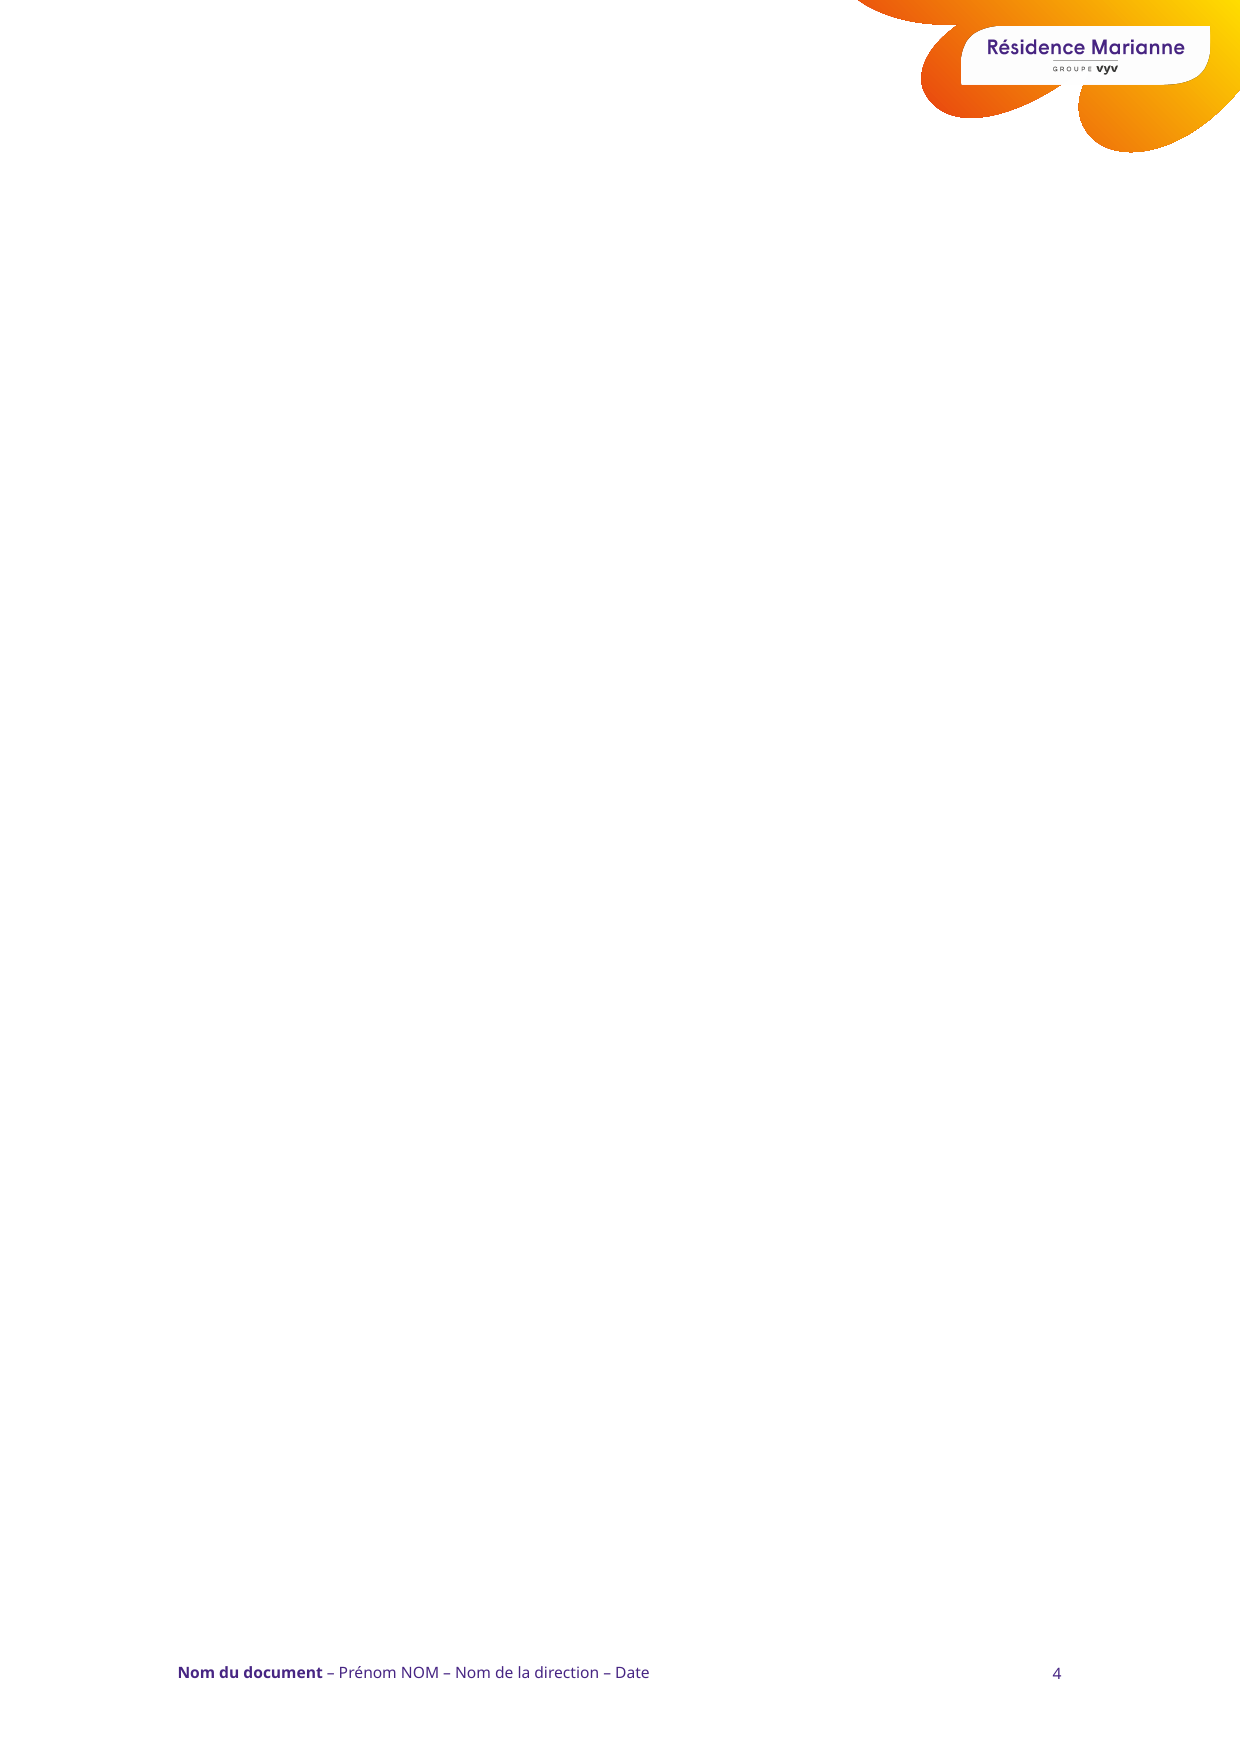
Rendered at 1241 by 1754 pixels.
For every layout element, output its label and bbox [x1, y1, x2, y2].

picture [961, 26, 1211, 85]
